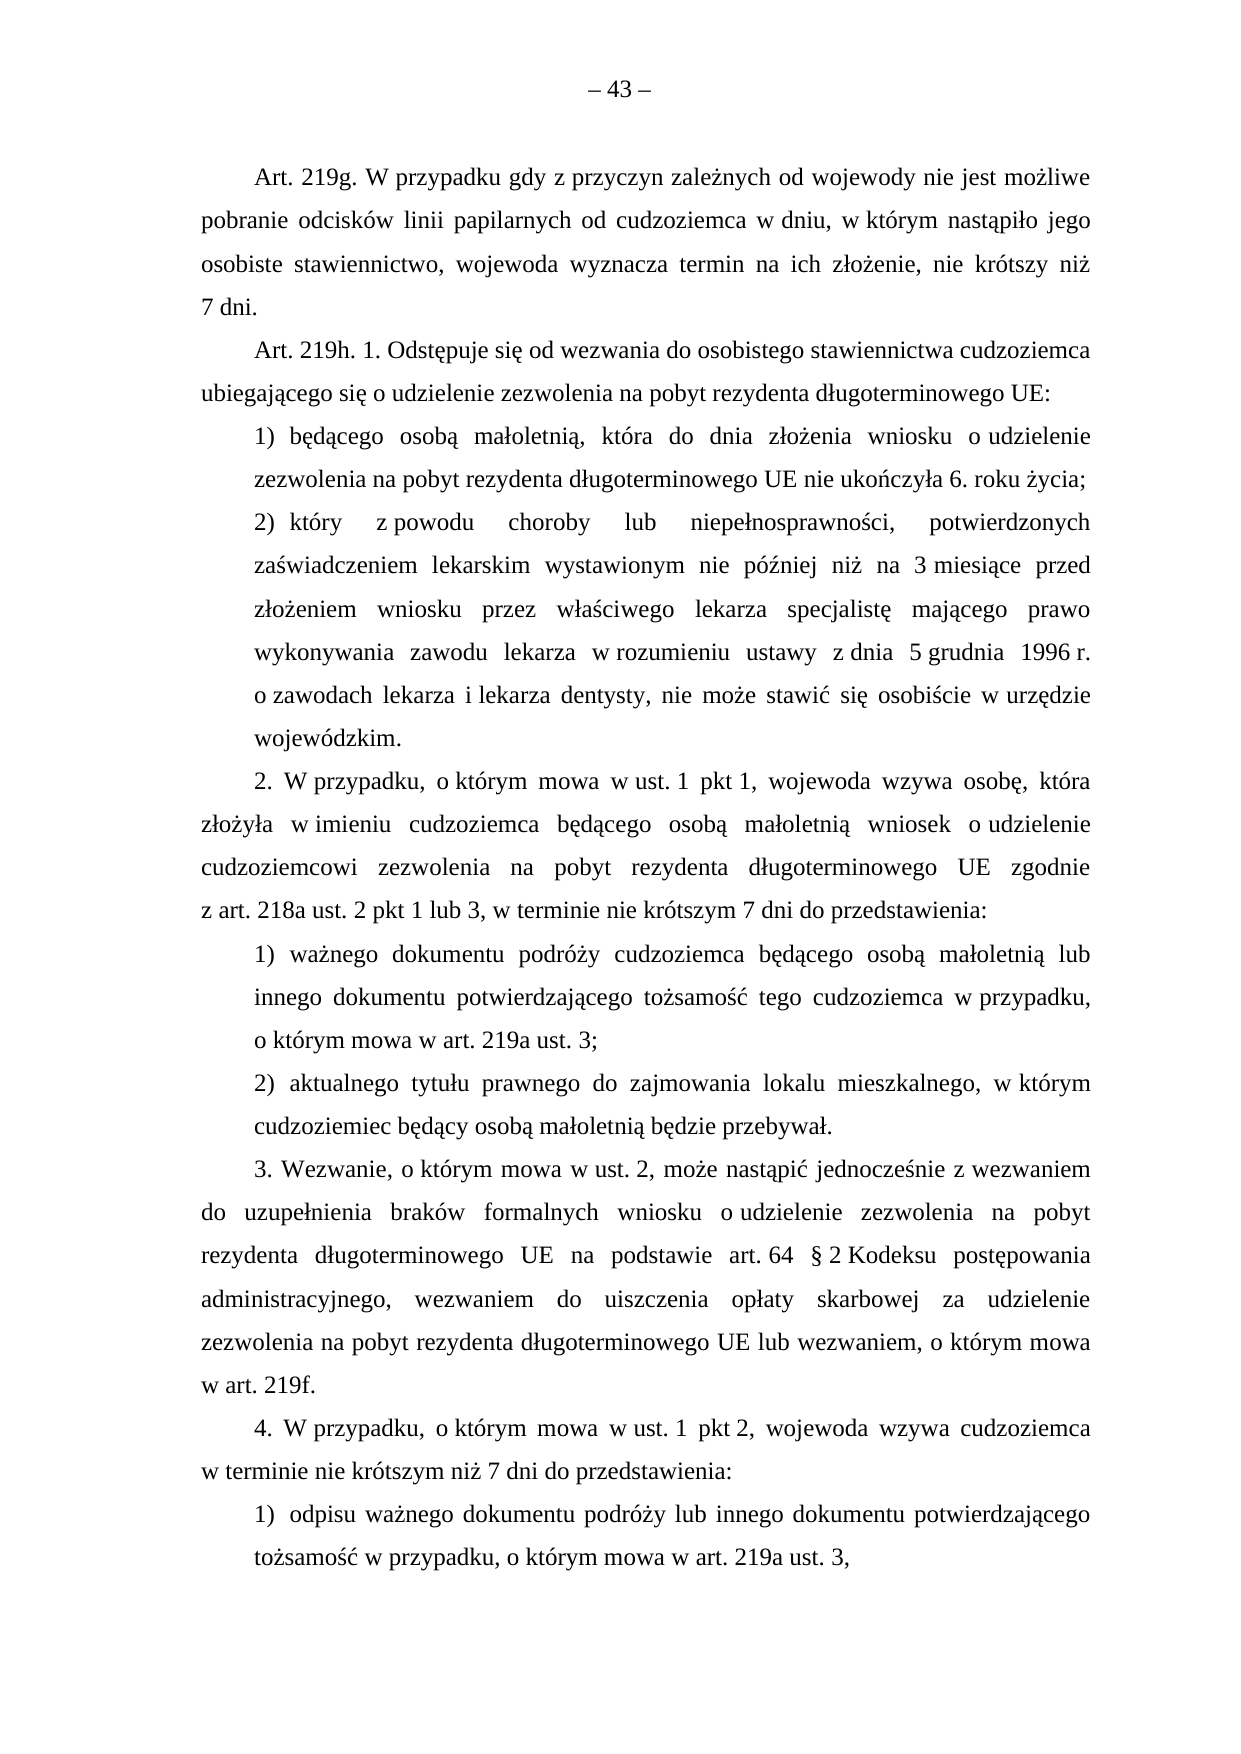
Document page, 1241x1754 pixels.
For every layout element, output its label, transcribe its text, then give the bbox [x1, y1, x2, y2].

text Art. 219h. 1. Odstępuje się od wezwania do osobistego stawiennictwa cudzoziemca ubiegającego się o udzielenie zezwolenia na pobyt rezydenta długoterminowego UE: [201, 335, 1091, 407]
text 2. W przypadku, o którym mowa w ust. 1 pkt 1, wojewoda wzywa osobę, która złożyła w imieniu cudzoziemca będącego osobą małoletnią wniosek o udzielenie cudzoziemcowi zezwolenia na pobyt rezydenta długoterminowego UE zgodnie z art. 218a ust. 2 pkt 1 lub 3, w terminie nie krótszym 7 dni do przedstawienia: [201, 766, 1091, 924]
text 4. W przypadku, o którym mowa w ust. 1 pkt 2, wojewoda wzywa cudzoziemca w terminie nie krótszym niż 7 dni do przedstawienia: [201, 1413, 1091, 1485]
text Art. 219g. W przypadku gdy z przyczyn zależnych od wojewody nie jest możliwe pobranie odcisków linii papilarnych od cudzoziemca w dniu, w którym nastąpiło jego osobiste stawiennictwo, wojewoda wyznacza termin na ich złożenie, nie krótszy niż 7 dni. [201, 162, 1091, 321]
text 1) odpisu ważnego dokumentu podróży lub innego dokumentu potwierdzającego tożsamość w przypadku, o którym mowa w art. 219a ust. 3, [254, 1499, 1091, 1571]
text 2) który z powodu choroby lub niepełnosprawności, potwierdzonych zaświadczeniem lekarskim wystawionym nie później niż na 3 miesiące przed złożeniem wniosku przez właściwego lekarza specjalistę mającego prawo wykonywania zawodu lekarza w rozumieniu ustawy z dnia 5 grudnia 1996 r. o zawodach lekarza i lekarza dentysty, nie może stawić się osobiście w urzędzie wojewódzkim. [254, 507, 1091, 752]
text 2) aktualnego tytułu prawnego do zajmowania lokalu mieszkalnego, w którym cudzoziemiec będący osobą małoletnią będzie przebywał. [254, 1068, 1091, 1140]
text 1) ważnego dokumentu podróży cudzoziemca będącego osobą małoletnią lub innego dokumentu potwierdzającego tożsamość tego cudzoziemca w przypadku, o którym mowa w art. 219a ust. 3; [254, 939, 1091, 1054]
text 1) będącego osobą małoletnią, która do dnia złożenia wniosku o udzielenie zezwolenia na pobyt rezydenta długoterminowego UE nie ukończyła 6. roku życia; [254, 421, 1091, 493]
text 3. Wezwanie, o którym mowa w ust. 2, może nastąpić jednocześnie z wezwaniem do uzupełnienia braków formalnych wniosku o udzielenie zezwolenia na pobyt rezydenta długoterminowego UE na podstawie art. 64 § 2 Kodeksu postępowania administracyjnego, wezwaniem do uiszczenia opłaty skarbowej za udzielenie zezwolenia na pobyt rezydenta długoterminowego UE lub wezwaniem, o którym mowa w art. 219f. [201, 1154, 1091, 1399]
